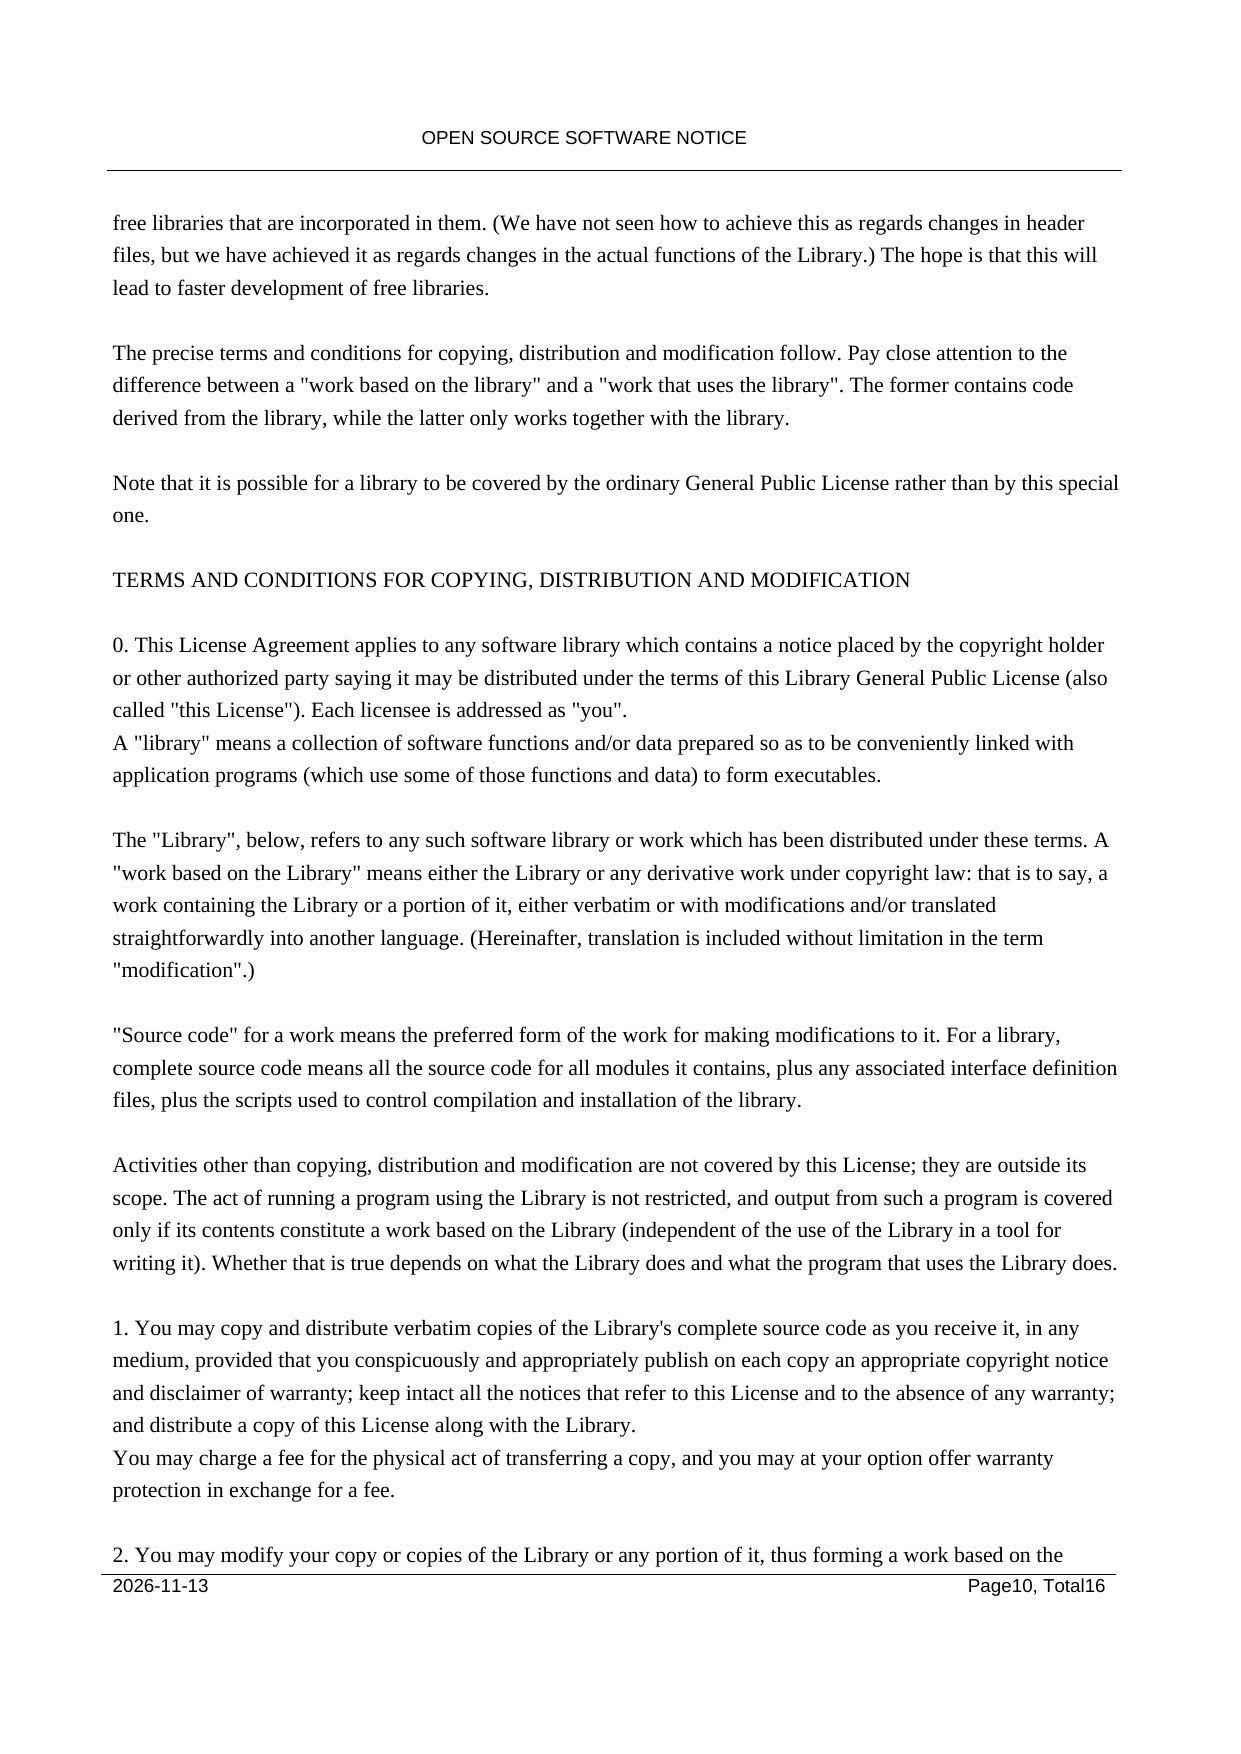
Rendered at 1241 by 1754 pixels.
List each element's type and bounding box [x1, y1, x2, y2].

text [112, 206, 1128, 1571]
